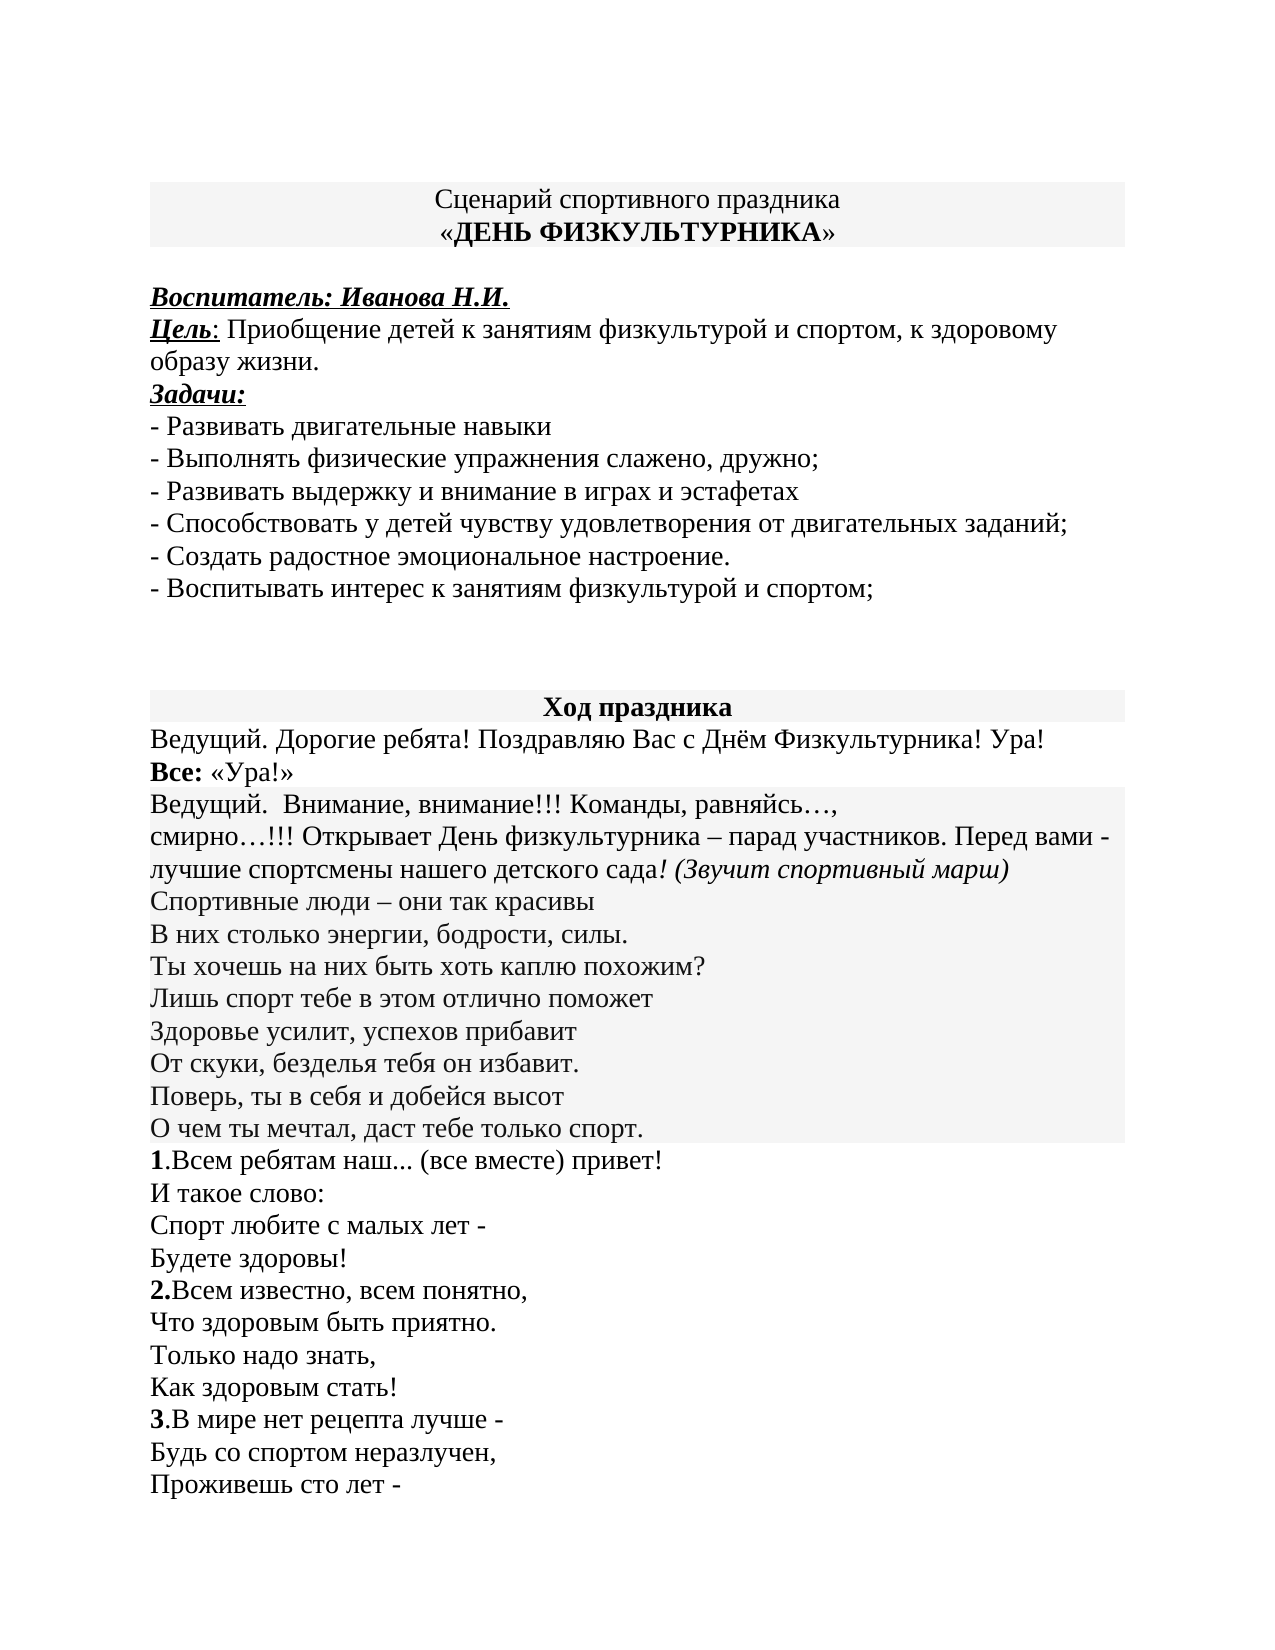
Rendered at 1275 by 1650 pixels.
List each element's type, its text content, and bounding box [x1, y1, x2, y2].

text Поверь, ты в себя и добейся высот [150, 1079, 1125, 1111]
text Ты хочешь на них быть хоть каплю похожим? [150, 949, 1125, 981]
text 3.В мире нет рецепта лучше - [150, 1403, 1125, 1435]
text Только надо знать, [150, 1338, 1125, 1370]
text Воспитатель: Иванова Н.И. [150, 279, 1125, 312]
text Ведущий. Дорогие ребята! Поздравляю Вас с Днём Физкультурника! Ура! [150, 722, 1125, 755]
text Лишь спорт тебе в этом отлично поможет [150, 981, 1125, 1014]
text Что здоровым быть приятно. [150, 1305, 1125, 1338]
text Будь со спортом неразлучен, [150, 1435, 1125, 1467]
text Как здоровым стать! [150, 1370, 1125, 1403]
text О чем ты мечтал, даст тебе только спорт. [150, 1111, 1125, 1143]
text Здоровье усилит, успехов прибавит [150, 1014, 1125, 1046]
text В них столько энергии, бодрости, силы. [150, 917, 1125, 949]
text «ДЕНЬ ФИЗКУЛЬТУРНИКА» [150, 215, 1125, 247]
text Задачи: [150, 377, 1125, 409]
text И такое слово: [150, 1176, 1125, 1208]
text - Выполнять физические упражнения слажено, дружно; [150, 442, 1125, 474]
text 2.Всем известно, всем понятно, [150, 1273, 1125, 1305]
text Ведущий. Внимание, внимание!!! Команды, равняйсь…, смирно…!!! Открывает День физкультурника – парад участников. Перед вами - лучшие спортсмены нашего детского сада! (Звучит спортивный марш) [150, 787, 1125, 884]
text - Создать радостное эмоциональное настроение. [150, 539, 1125, 571]
text 1.Всем ребятам наш... (все вместе) привет! [150, 1143, 1125, 1176]
text - Способствовать у детей чувству удовлетворения от двигательных заданий; [150, 506, 1125, 539]
text Все: «Ура!» [150, 755, 1125, 787]
text Сценарий спортивного праздника [150, 182, 1125, 215]
text Спортивные люди – они так красивы [150, 884, 1125, 917]
text От скуки, безделья тебя он избавит. [150, 1046, 1125, 1079]
text Проживешь сто лет - [150, 1467, 1125, 1500]
text - Развивать двигательные навыки [150, 409, 1125, 442]
text - Воспитывать интерес к занятиям физкультурой и спортом; [150, 571, 1125, 603]
text Будете здоровы! [150, 1241, 1125, 1273]
text - Развивать выдержку и внимание в играх и эстафетах [150, 474, 1125, 506]
text Спорт любите с малых лет - [150, 1208, 1125, 1241]
text Цель: Приобщение детей к занятиям физкультурой и спортом, к здоровому образу жизни. [150, 312, 1125, 377]
text Ход праздника [150, 690, 1125, 722]
